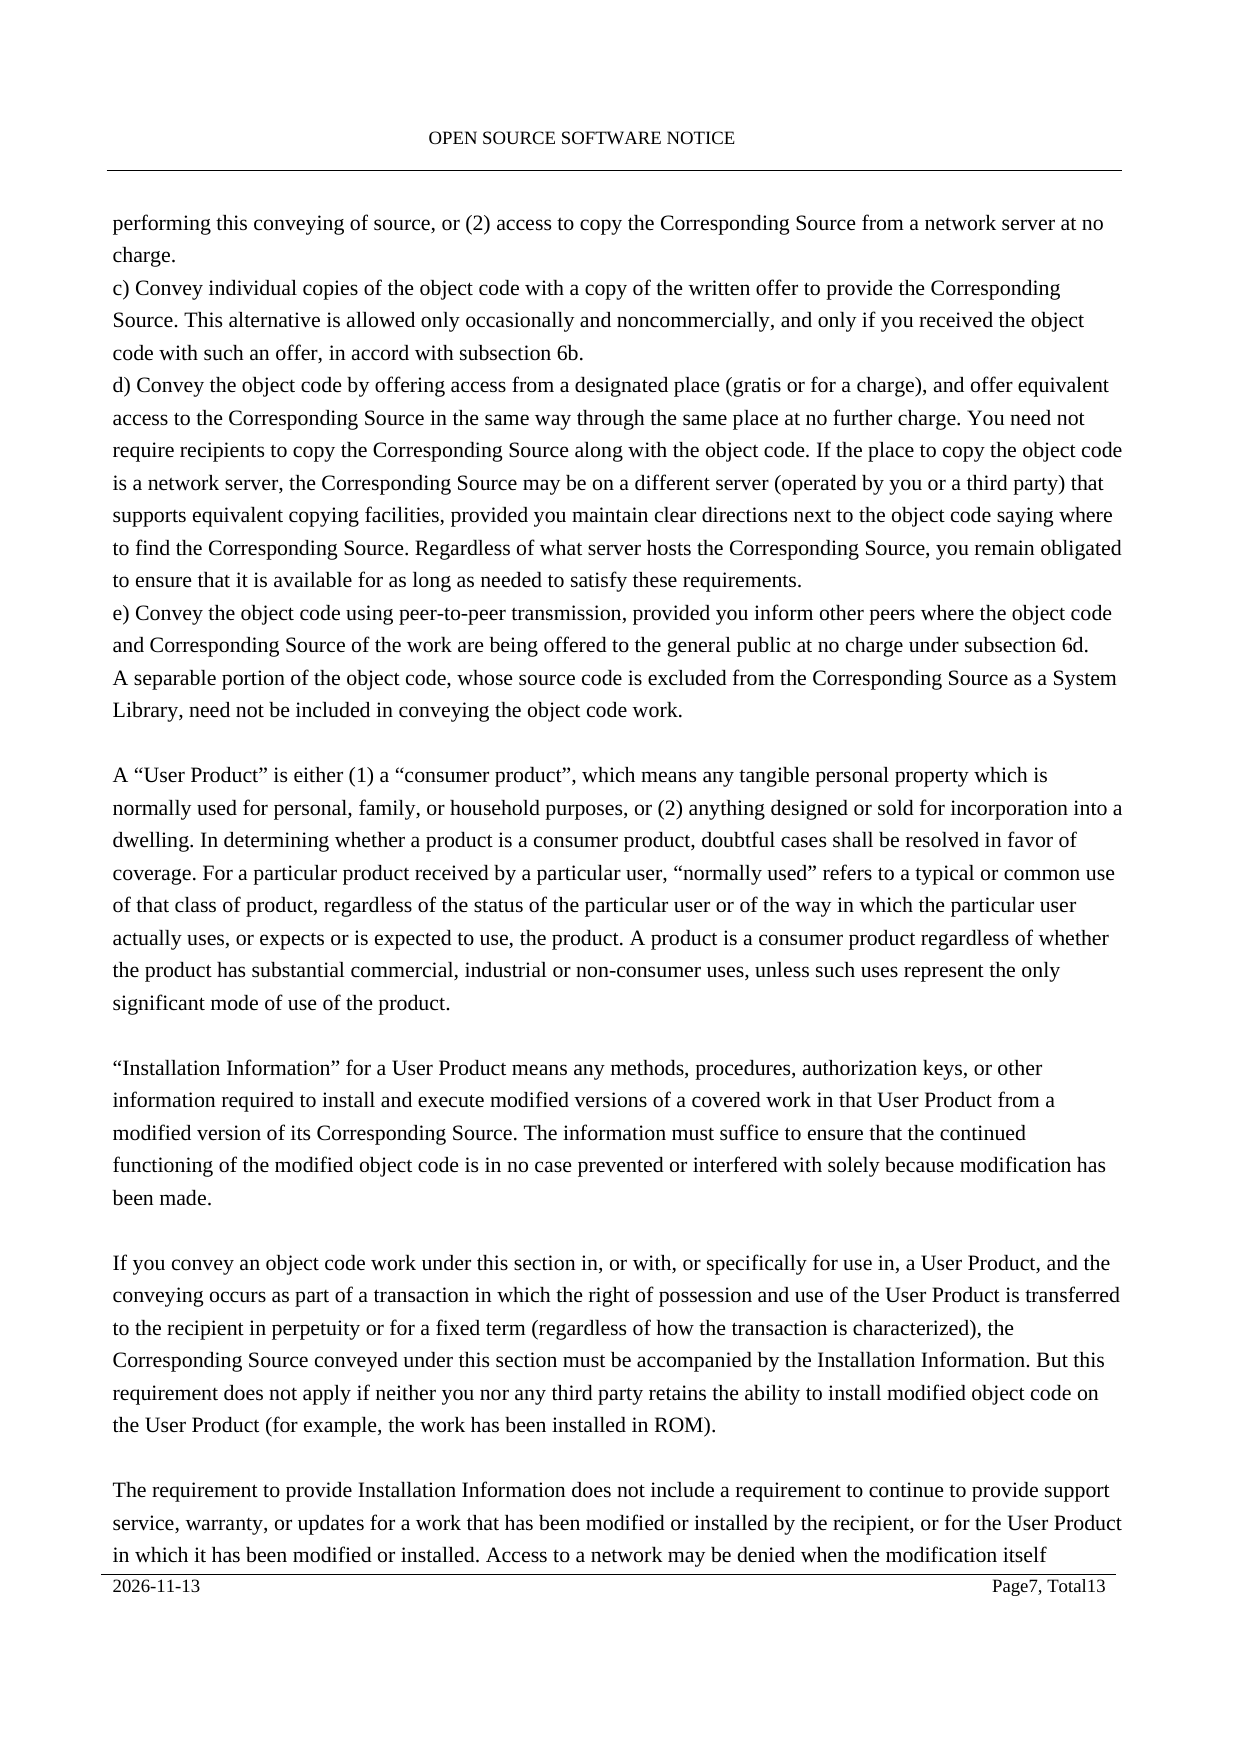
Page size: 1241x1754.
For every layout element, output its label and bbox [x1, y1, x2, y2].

text [112, 206, 1128, 1571]
